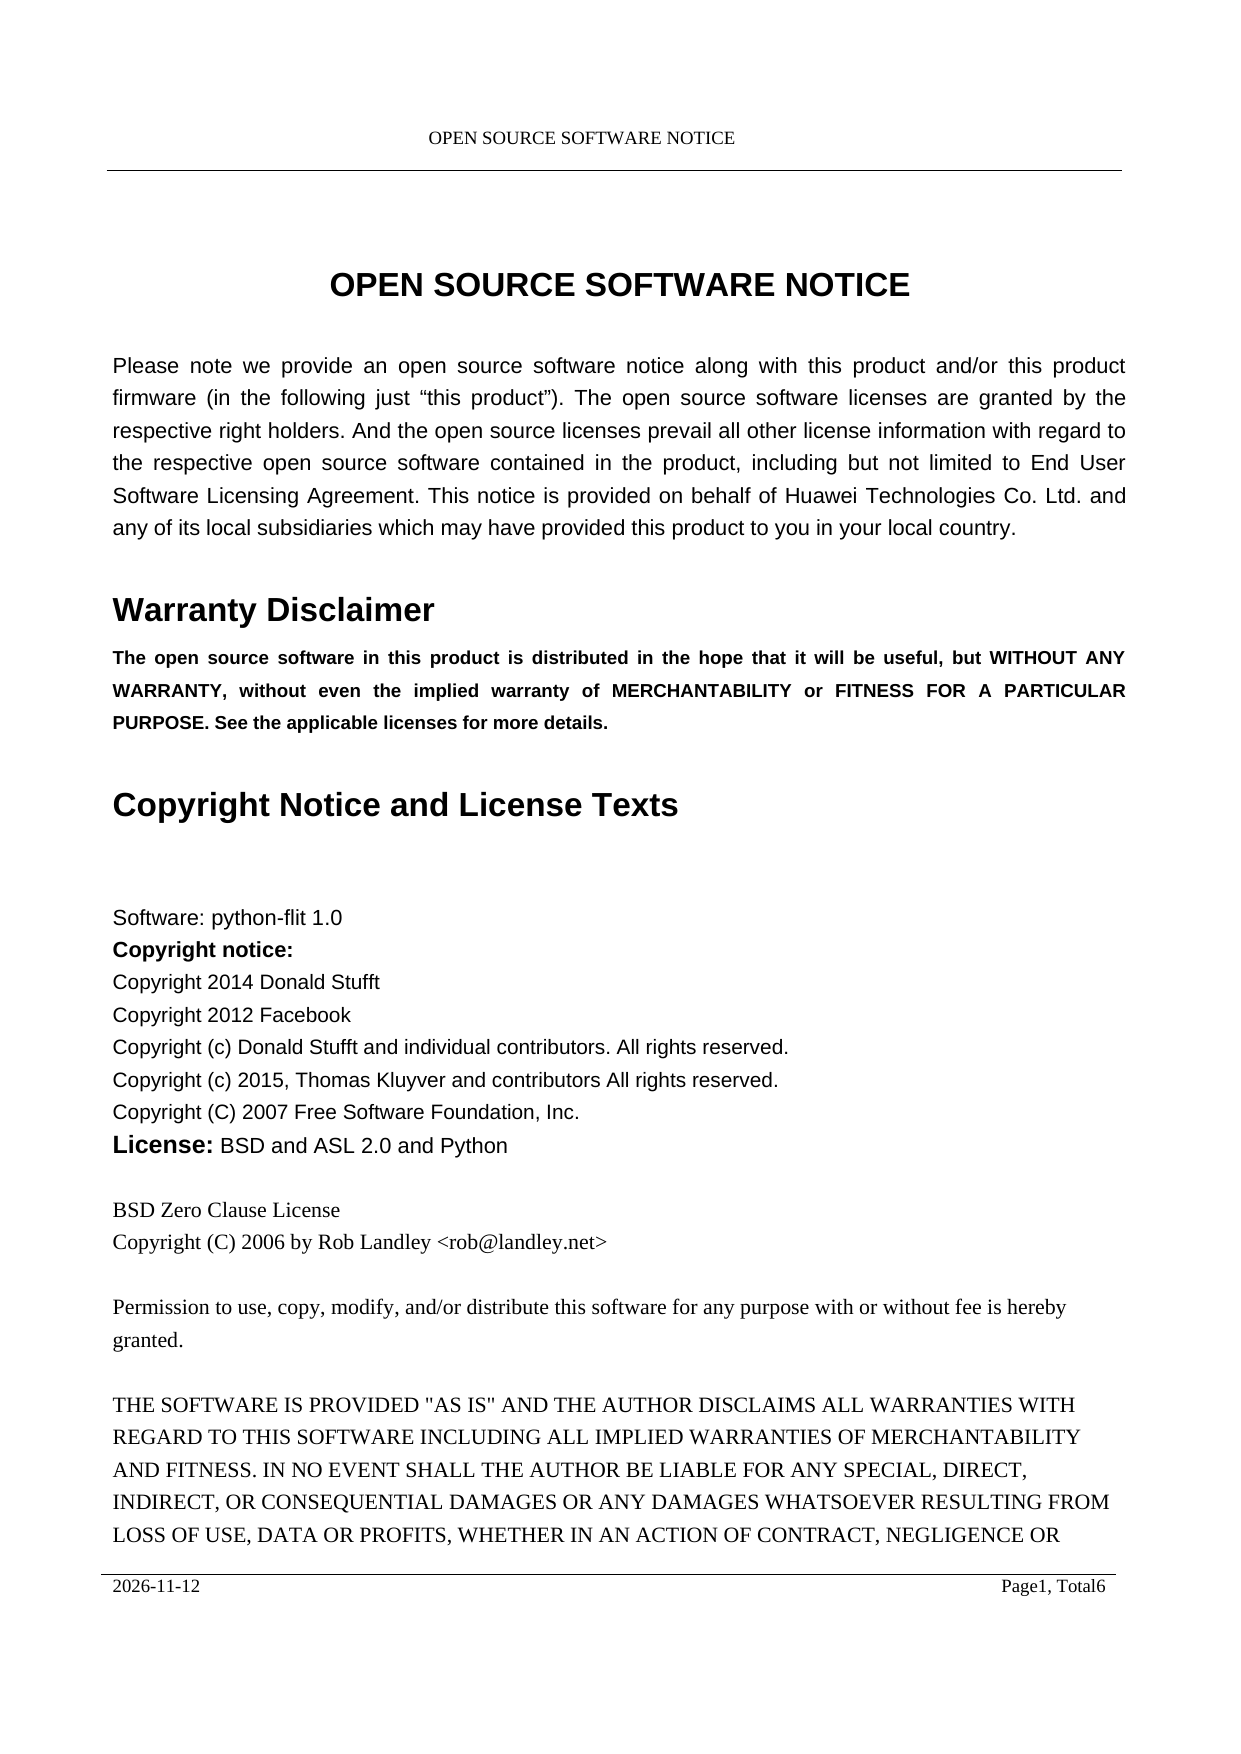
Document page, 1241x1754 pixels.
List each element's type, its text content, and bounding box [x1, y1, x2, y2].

text The open source software in this product is distributed in the hope that it will be useful, but WITHOUT ANY WARRANTY, without even the implied warranty of MERCHANTABILITY or FITNESS FOR A PARTICULAR PURPOSE. See the applicable licenses for more details. [112, 641, 1128, 739]
text Warranty Disclaimer [112, 576, 1128, 641]
text Copyright (c) Donald Stufft and individual contributors. All rights reserved. [112, 1031, 1128, 1063]
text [112, 1128, 1128, 1551]
text Copyright 2012 Facebook [112, 998, 1128, 1031]
text Copyright 2014 Donald Stufft [112, 966, 1128, 998]
text Please note we provide an open source software notice along with this product and/or this product firmware (in the following just “this product”). The open source software licenses are granted by the respective right holders. And the open source licenses prevail all other license information with regard to the respective open source software contained in the product, including but not limited to End User Software Licensing Agreement. This notice is provided on behalf of Huawei Technologies Co. Ltd. and any of its local subsidiaries which may have provided this product to you in your local country. [112, 349, 1128, 544]
text Copyright notice: [112, 933, 1128, 966]
text OPEN SOURCE SOFTWARE NOTICE [112, 251, 1128, 316]
text Software: python-flit 1.0 [112, 901, 1128, 933]
text Copyright (C) 2007 Free Software Foundation, Inc. [112, 1096, 1128, 1128]
text Copyright Notice and License Texts [112, 771, 1128, 836]
text Copyright (c) 2015, Thomas Kluyver and contributors All rights reserved. [112, 1063, 1128, 1096]
